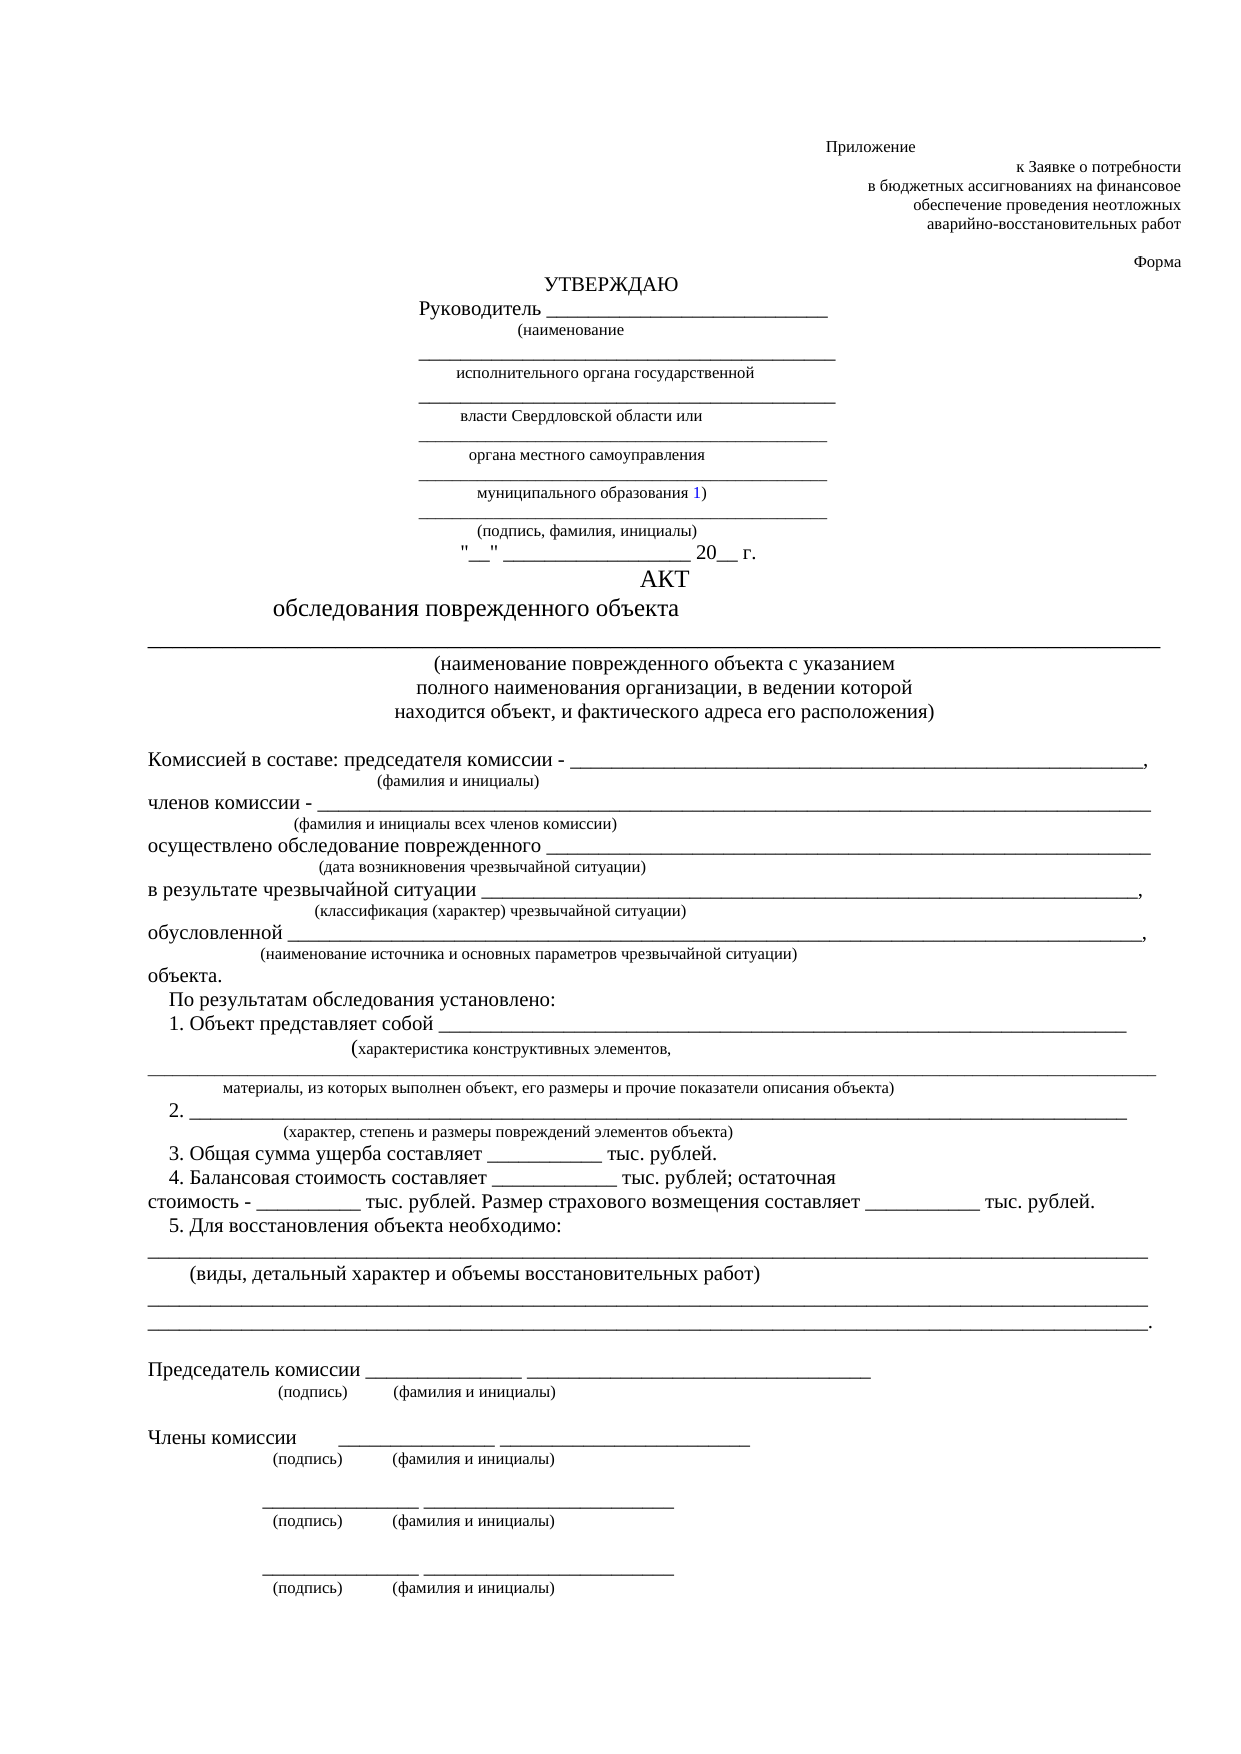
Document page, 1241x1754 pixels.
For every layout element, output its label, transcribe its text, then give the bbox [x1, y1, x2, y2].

text _______________ ________________________ [148, 1487, 1181, 1511]
text осуществлено обследование поврежденного __________________________________________________________ [148, 833, 1181, 857]
text (подпись) (фамилия и инициалы) [148, 1511, 1181, 1530]
text материалы, из которых выполнен объект, его размеры и прочие показатели описания объекта) [148, 1078, 1181, 1097]
text "__" __________________ 20__ г. [148, 540, 1181, 564]
text объекта. [148, 963, 1181, 987]
text обусловленной __________________________________________________________________________________, [148, 920, 1181, 944]
text (фамилия и инициалы) [148, 771, 1181, 790]
text (подпись) (фамилия и инициалы) [148, 1381, 1181, 1401]
text исполнительного органа государственной [148, 363, 1181, 382]
text Руководитель ___________________________ [148, 296, 1181, 319]
text (виды, детальный характер и объемы восстановительных работ) [148, 1261, 1181, 1285]
text к Заявке о потребности [148, 156, 1181, 176]
text в результате чрезвычайной ситуации _______________________________________________________________, [148, 876, 1181, 901]
text (наименование [148, 319, 1181, 339]
text 4. Балансовая стоимость составляет ____________ тыс. рублей; остаточная [148, 1165, 1181, 1189]
text Приложение [148, 137, 1181, 156]
text 2. __________________________________________________________________________________________ [148, 1097, 1181, 1122]
text обеспечение проведения неотложных [148, 195, 1181, 214]
text ________________________________________ [148, 382, 1181, 406]
text 1. Объект представляет собой __________________________________________________________________ [148, 1011, 1181, 1035]
text _______________ ________________________ [148, 1554, 1181, 1578]
text власти Свердловской области или [148, 406, 1181, 425]
text _________________________________________________ [148, 463, 1181, 483]
text в бюджетных ассигнованиях на финансовое [148, 176, 1181, 195]
text Председатель комиссии _______________ _________________________________ [148, 1357, 1181, 1381]
text 3. Общая сумма ущерба составляет ___________ тыс. рублей. [148, 1141, 1181, 1165]
text _________________________________________________ [148, 425, 1181, 444]
text (дата возникновения чрезвычайной ситуации) [148, 857, 1181, 876]
text (подпись, фамилия, инициалы) [148, 521, 1181, 540]
text 5. Для восстановления объекта необходимо: [148, 1213, 1181, 1237]
text ________________________________________________________________________________________________ [148, 1237, 1181, 1261]
text Форма [148, 252, 1181, 271]
text По результатам обследования установлено: [148, 987, 1181, 1011]
text полного наименования организации, в ведении которой [148, 674, 1181, 699]
text обследования поврежденного объекта [148, 593, 1181, 622]
text (фамилия и инициалы всех членов комиссии) [148, 814, 1181, 833]
text Члены комиссии _______________ ________________________ [148, 1424, 1181, 1449]
text (наименование источника и основных параметров чрезвычайной ситуации) [148, 944, 1181, 963]
text муниципального образования 1) [148, 483, 1181, 502]
text УТВЕРЖДАЮ [148, 271, 1181, 296]
text ________________________________________________________________________________________________. [148, 1309, 1181, 1333]
text _________________________________________________ [148, 502, 1181, 521]
text (характеристика конструктивных элементов, [148, 1035, 1181, 1059]
text (наименование поврежденного объекта с указанием [148, 651, 1181, 674]
text (классификация (характер) чрезвычайной ситуации) [148, 901, 1181, 920]
text _________________________________________________________________________________________________________________________ [148, 1059, 1181, 1078]
text членов комиссии - ________________________________________________________________________________ [148, 790, 1181, 814]
text ________________________________________________________________________________________________ [148, 1285, 1181, 1309]
text АКТ [148, 564, 1181, 593]
text (характер, степень и размеры повреждений элементов объекта) [148, 1122, 1181, 1141]
text находится объект, и фактического адреса его расположения) [148, 699, 1181, 723]
text _________________________________________________________________________________ [148, 622, 1181, 651]
text (подпись) (фамилия и инициалы) [148, 1449, 1181, 1468]
text аварийно-восстановительных работ [148, 214, 1181, 233]
text стоимость - __________ тыс. рублей. Размер страхового возмещения составляет ___________ тыс. рублей. [148, 1189, 1181, 1213]
text органа местного самоуправления [148, 444, 1181, 463]
text ________________________________________ [148, 339, 1181, 363]
text (подпись) (фамилия и инициалы) [148, 1578, 1181, 1597]
text Комиссией в составе: председателя комиссии - _______________________________________________________, [148, 747, 1181, 771]
